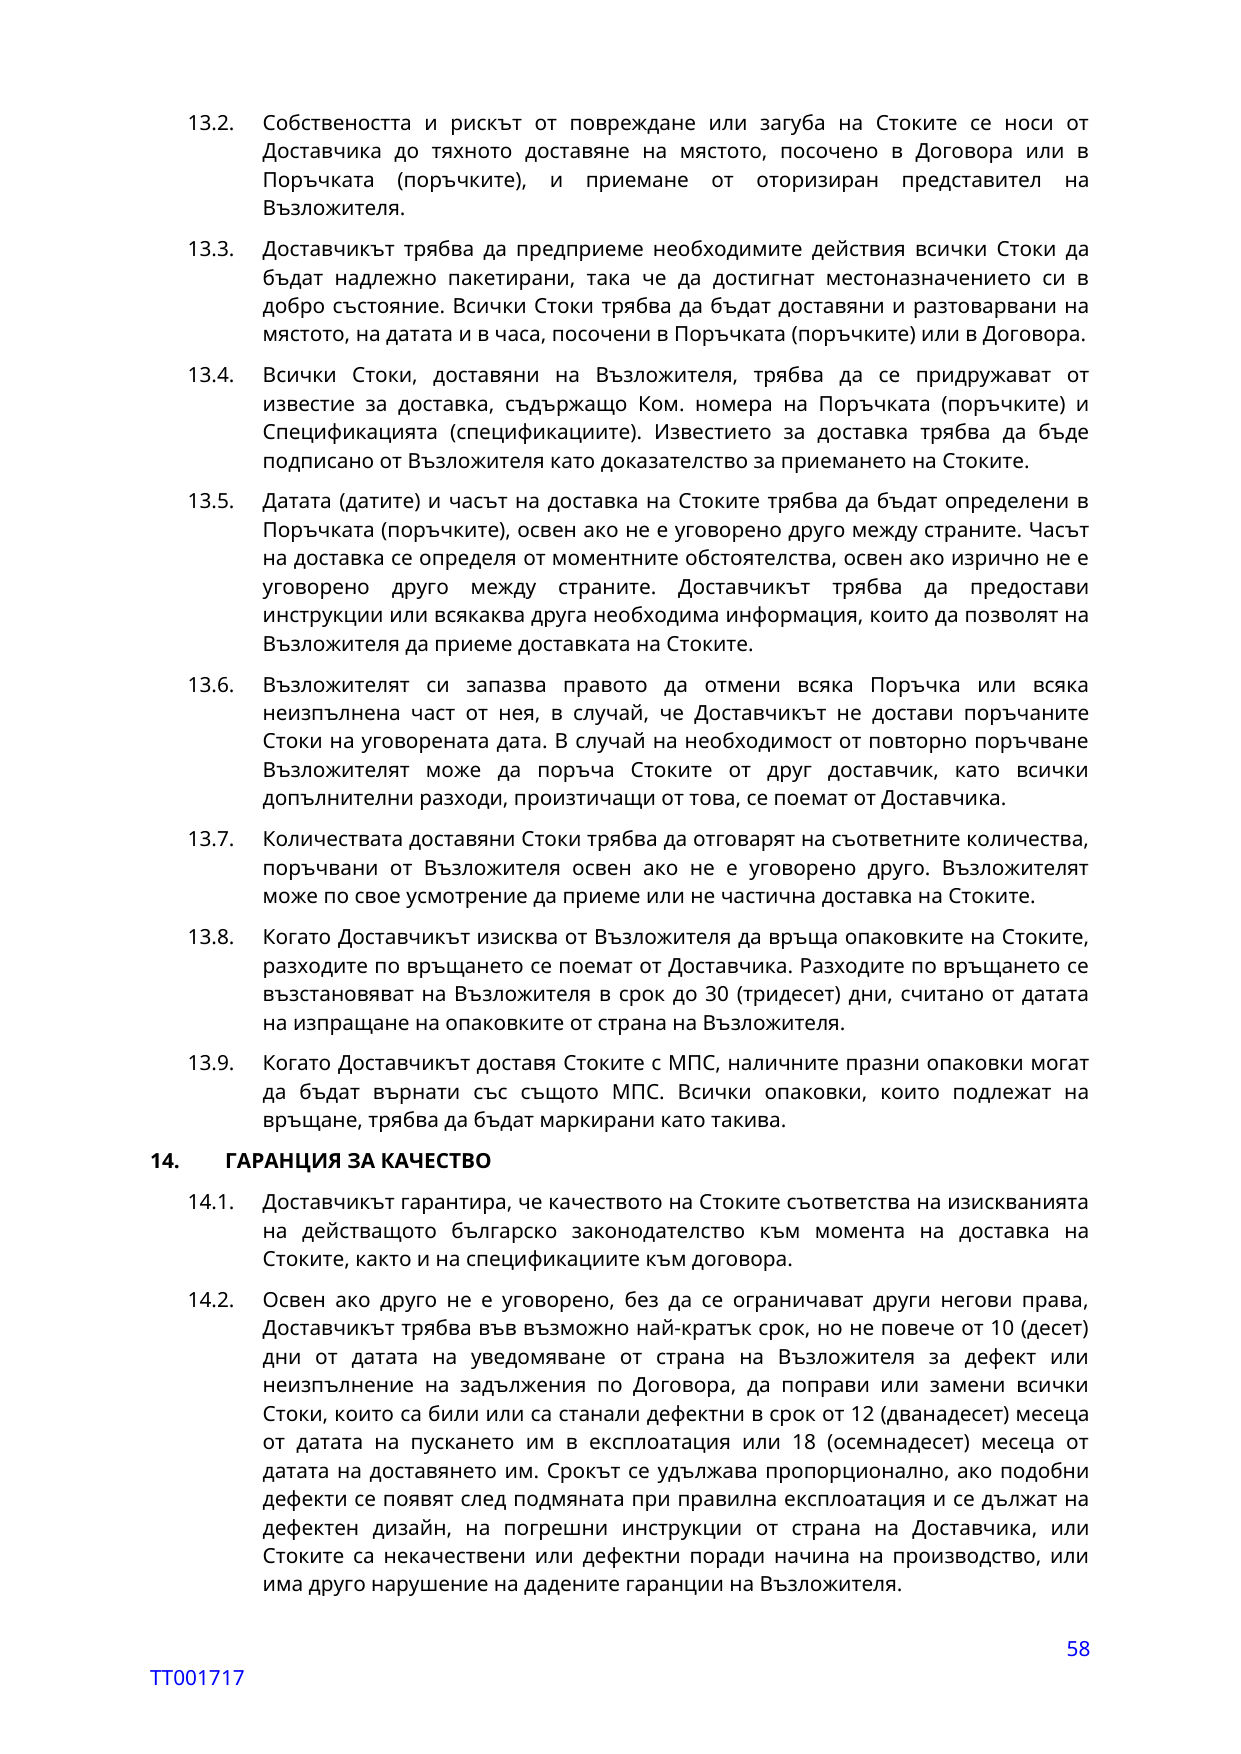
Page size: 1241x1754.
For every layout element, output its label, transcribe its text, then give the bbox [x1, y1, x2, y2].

list Всички Стоки, доставяни на Възложителя, трябва да се придружават от известие за доставка, съдържащо Ком. номера на Поръчката (поръчките) и Спецификацията (спецификациите). Известието за доставка трябва да бъде подписано от Възложителя като доказателство за приемането на Стоките. [187, 360, 1090, 474]
list Възложителят си запазва правото да отмени всяка Поръчка или всяка неизпълнена част от нея, в случай, че Доставчикът не достави поръчаните Стоки на уговорената дата. В случай на необходимост от повторно поръчване Възложителят може да поръча Стоките от друг доставчик, като всички допълнителни разходи, произтичащи от това, се поемат от Доставчика. [187, 670, 1090, 812]
list Доставчикът гарантира, че качеството на Стоките съответства на изискванията на действащото българско законодателство към момента на доставка на Стоките, както и на спецификациите към договора. [187, 1187, 1090, 1273]
list Собствеността и рискът от повреждане или загуба на Стоките се носи от Доставчика до тяхното доставяне на мястото, посочено в Договора или в Поръчката (поръчките), и приемане от оторизиран представител на Възложителя. [187, 108, 1090, 222]
list Датата (датите) и часът на доставка на Стоките трябва да бъдат определени в Поръчката (поръчките), освен ако не е уговорено друго между страните. Часът на доставка се определя от моментните обстоятелства, освен ако изрично не е уговорено друго между страните. Доставчикът трябва да предостави инструкции или всякаква друга необходима информация, които да позволят на Възложителя да приеме доставката на Стоките. [187, 487, 1090, 657]
list Когато Доставчикът доставя Стоките с МПС, наличните празни опаковки могат да бъдат върнати със същото МПС. Всички опаковки, които подлежат на връщане, трябва да бъдат маркирани като такива. [187, 1048, 1090, 1134]
list Освен ако друго не е уговорено, без да се ограничават други негови права, Доставчикът трябва във възможно най-кратък срок, но не повече от 10 (десет) дни от датата на уведомяване от страна на Възложителя за дефект или неизпълнение на задължения по Договора, да поправи или замени всички Стоки, които са били или са станали дефектни в срок от 12 (дванадесет) месеца от датата на пускането им в експлоатация или 18 (осемнадесет) месеца от датата на доставянето им. Срокът се удължава пропорционално, ако подобни дефекти се появят след подмяната при правилна експлоатация и се дължат на дефектен дизайн, на погрешни инструкции от страна на Доставчика, или Стоките са некачествени или дефектни поради начина на производство, или има друго нарушение на дадените гаранции на Възложителя. [187, 1285, 1090, 1598]
list Доставчикът трябва да предприеме необходимите действия всички Стоки да бъдат надлежно пакетирани, така че да достигнат местоназначението си в добро състояние. Всички Стоки трябва да бъдат доставяни и разтоварвани на мястото, на датата и в часа, посочени в Поръчката (поръчките) или в Договора. [187, 234, 1090, 348]
list Когато Доставчикът изисква от Възложителя да връща опаковките на Стоките, разходите по връщането се поемат от Доставчика. Разходите по връщането се възстановяват на Възложителя в срок до 30 (тридесет) дни, считано от датата на изпращане на опаковките от страна на Възложителя. [187, 922, 1090, 1036]
list Количествата доставяни Стоки трябва да отговарят на съответните количества, поръчвани от Възложителя освен ако не е уговорено друго. Възложителят може по свое усмотрение да приеме или не частична доставка на Стоките. [187, 824, 1090, 910]
list ГАРАНЦИЯ ЗА КАЧЕСТВО [150, 1146, 1090, 1175]
